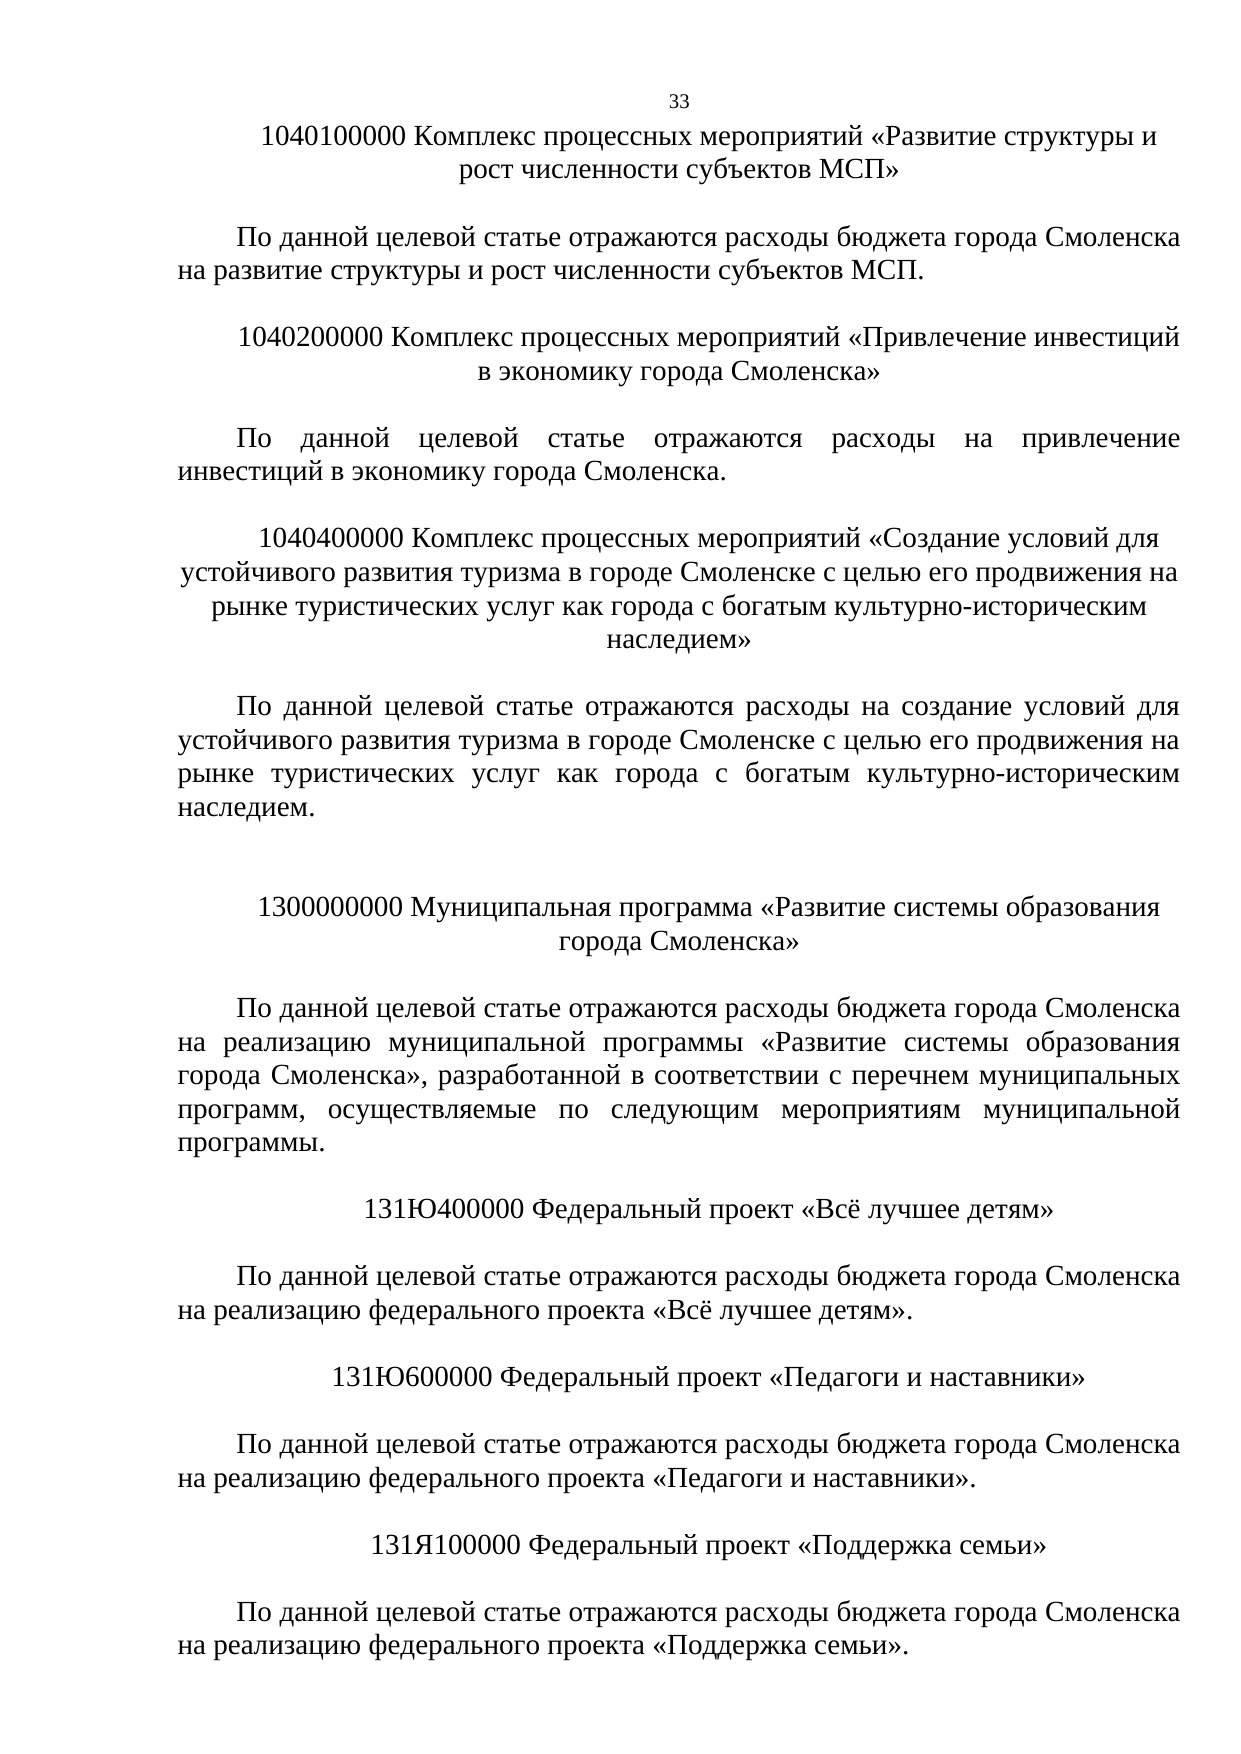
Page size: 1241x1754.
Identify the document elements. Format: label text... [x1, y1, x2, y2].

text 131Ю400000 Федеральный проект «Всё лучшее детям» [177, 1191, 1181, 1225]
text По данной целевой статье отражаются расходы на привлечение инвестиций в экономику города Смоленска. [177, 420, 1181, 487]
text По данной целевой статье отражаются расходы бюджета города Смоленска на реализацию федерального проекта «Всё лучшее детям». [177, 1258, 1181, 1326]
text 1040400000 Комплекс процессных мероприятий «Создание условий для устойчивого развития туризма в городе Смоленске с целью его продвижения на рынке туристических услуг как города с богатым культурно-историческим наследием» [177, 521, 1181, 655]
text По данной целевой статье отражаются расходы бюджета города Смоленска на реализацию муниципальной программы «Развитие системы образования города Смоленска», разработанной в соответствии с перечнем муниципальных программ, осуществляемые по следующим мероприятиям муниципальной программы. [177, 990, 1181, 1158]
text По данной целевой статье отражаются расходы на создание условий для устойчивого развития туризма в городе Смоленске с целью его продвижения на рынке туристических услуг как города с богатым культурно-историческим наследием. [177, 688, 1181, 822]
text 1040100000 Комплекс процессных мероприятий «Развитие структуры и рост численности субъектов МСП» [177, 118, 1181, 185]
text По данной целевой статье отражаются расходы бюджета города Смоленска на реализацию федерального проекта «Педагоги и наставники». [177, 1426, 1181, 1493]
text 131Я100000 Федеральный проект «Поддержка семьи» [177, 1527, 1181, 1560]
text 1040200000 Комплекс процессных мероприятий «Привлечение инвестиций в экономику города Смоленска» [177, 319, 1181, 386]
text По данной целевой статье отражаются расходы бюджета города Смоленска на реализацию федерального проекта «Поддержка семьи». [177, 1594, 1181, 1661]
text 131Ю600000 Федеральный проект «Педагоги и наставники» [177, 1359, 1181, 1393]
text По данной целевой статье отражаются расходы бюджета города Смоленска на развитие структуры и рост численности субъектов МСП. [177, 219, 1181, 286]
text 1300000000 Муниципальная программа «Развитие системы образования города Смоленска» [177, 889, 1181, 957]
